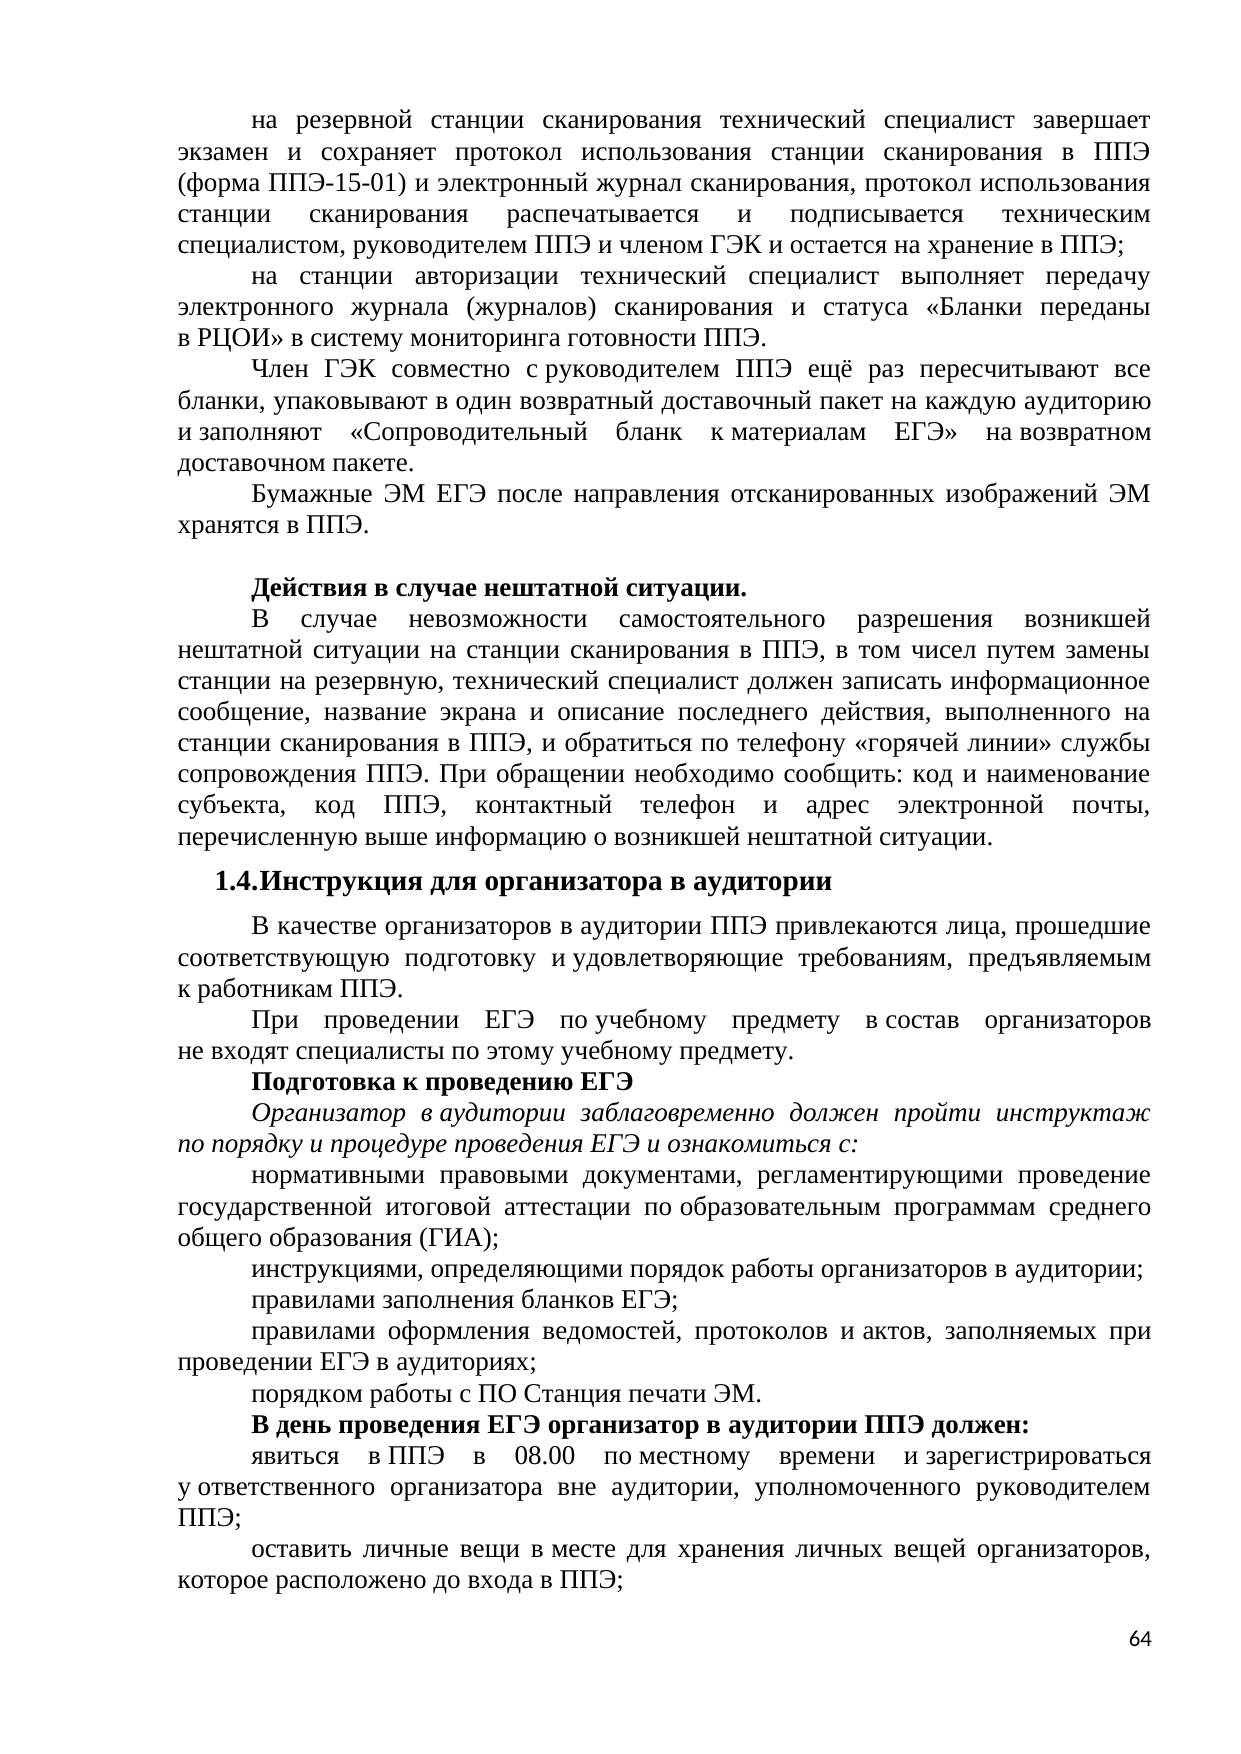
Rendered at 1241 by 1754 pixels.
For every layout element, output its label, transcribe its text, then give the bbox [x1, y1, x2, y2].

text оставить личные вещи в месте для хранения личных вещей организаторов, которое расположено до входа в ППЭ; [177, 1532, 1152, 1595]
text Инструкция для организатора в аудитории [214, 863, 1152, 897]
text на резервной станции сканирования технический специалист завершает экзамен и сохраняет протокол использования станции сканирования в ППЭ (форма ППЭ-15-01) и электронный журнал сканирования, протокол использования станции сканирования распечатывается и подписывается техническим специалистом, руководителем ППЭ и членом ГЭК и остается на хранение в ППЭ; [177, 103, 1152, 259]
text порядком работы с ПО Станция печати ЭМ. [177, 1377, 1152, 1408]
text Организатор в аудитории заблаговременно должен пройти инструктаж по порядку и процедуре проведения ЕГЭ и ознакомиться с: [177, 1096, 1152, 1159]
text правилами оформления ведомостей, протоколов и актов, заполняемых при проведении ЕГЭ в аудиториях; [177, 1314, 1152, 1377]
text Бумажные ЭМ ЕГЭ после направления отсканированных изображений ЭМ хранятся в ППЭ. [177, 477, 1152, 539]
text правилами заполнения бланков ЕГЭ; [177, 1283, 1152, 1314]
text В день проведения ЕГЭ организатор в аудитории ППЭ должен: [177, 1408, 1152, 1439]
text В качестве организаторов в аудитории ППЭ привлекаются лица, прошедшие соответствующую подготовку и удовлетворяющие требованиям, предъявляемым к работникам ППЭ. [177, 909, 1152, 1003]
text В случае невозможности самостоятельного разрешения возникшей нештатной ситуации на станции сканирования в ППЭ, в том чисел путем замены станции на резервную, технический специалист должен записать информационное сообщение, название экрана и описание последнего действия, выполненного на станции сканирования в ППЭ, и обратиться по телефону «горячей линии» службы сопровождения ППЭ. При обращении необходимо сообщить: код и наименование субъекта, код ППЭ, контактный телефон и адрес электронной почты, перечисленную выше информацию о возникшей нештатной ситуации. [177, 602, 1152, 851]
text Действия в случае нештатной ситуации. [177, 571, 1152, 602]
text явиться в ППЭ в 08.00 по местному времени и зарегистрироваться у ответственного организатора вне аудитории, уполномоченного руководителем ППЭ; [177, 1439, 1152, 1532]
text Член ГЭК совместно с руководителем ППЭ ещё раз пересчитывают все бланки, упаковывают в один возвратный доставочный пакет на каждую аудиторию и заполняют «Сопроводительный бланк к материалам ЕГЭ» на возвратном доставочном пакете. [177, 353, 1152, 477]
text на станции авторизации технический специалист выполняет передачу электронного журнала (журналов) сканирования и статуса «Бланки переданы в РЦОИ» в систему мониторинга готовности ППЭ. [177, 259, 1152, 353]
text инструкциями, определяющими порядок работы организаторов в аудитории; [177, 1252, 1152, 1283]
text нормативными правовыми документами, регламентирующими проведение государственной итоговой аттестации по образовательным программам среднего общего образования (ГИА); [177, 1159, 1152, 1252]
text Подготовка к проведению ЕГЭ [177, 1065, 1152, 1096]
text При проведении ЕГЭ по учебному предмету в состав организаторов не входят специалисты по этому учебному предмету. [177, 1003, 1152, 1065]
